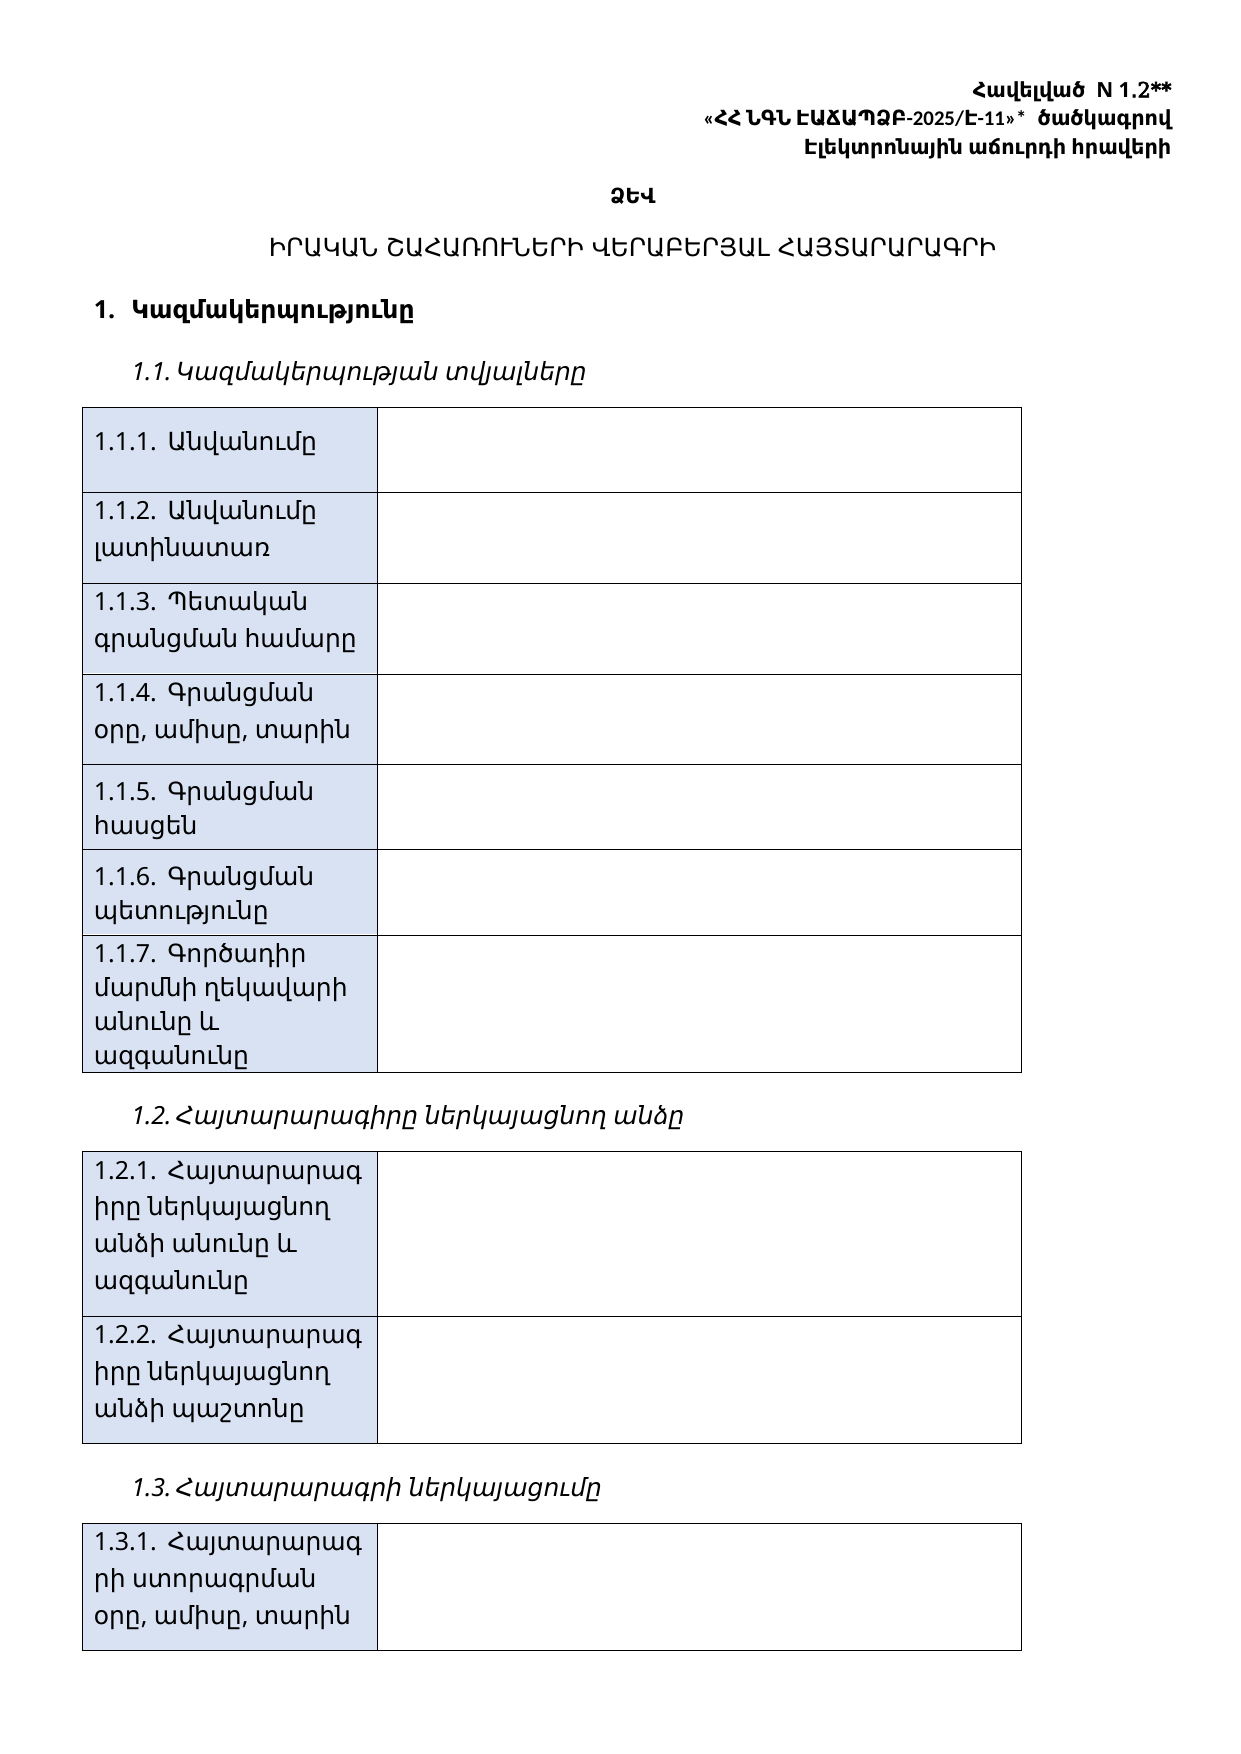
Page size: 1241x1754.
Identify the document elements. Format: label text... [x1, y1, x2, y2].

table_cell Գրանցման պետությունը [83, 850, 377, 934]
list Հայտարարագրի ներկայացումը [131, 1469, 1171, 1503]
table_cell [378, 675, 1021, 764]
text ՁԵՎ [94, 184, 1171, 209]
table_header Հայտարարագրի ստորագրման օրը, ամիսը, տարին [83, 1524, 377, 1650]
table_cell [378, 765, 1021, 849]
table_cell [378, 1317, 1021, 1443]
text Հավելված N 1․2** [94, 75, 1171, 103]
table_cell Հայտարարագիրը ներկայացնող անձի պաշտոնը [83, 1317, 377, 1443]
table_cell Պետական գրանցման համարը [83, 584, 377, 673]
table_cell Գրանցման հասցեն [83, 765, 377, 849]
table_cell Անվանումը լատինատառ [83, 493, 377, 583]
text ԻՐԱԿԱՆ ՇԱՀԱՌՈՒՆԵՐԻ ՎԵՐԱԲԵՐՅԱԼ ՀԱՅՏԱՐԱՐԱԳՐԻ [94, 233, 1171, 262]
table_cell [378, 850, 1021, 934]
table_header [378, 408, 1021, 492]
text «ՀՀ ՆԳՆ ԷԱՃԱՊՁԲ-2025/Է-11»* ծածկագրով [94, 103, 1171, 132]
table_header [378, 1524, 1021, 1650]
table_cell Գրանցման օրը, ամիսը, տարին [83, 675, 377, 764]
table_header [378, 1152, 1021, 1316]
table_header Անվանումը [83, 408, 377, 492]
table_cell [378, 936, 1021, 1072]
list Կազմակերպությունը [94, 291, 1171, 326]
table_cell Գործադիր մարմնի ղեկավարի անունը և ազգանունը [83, 936, 377, 1072]
table_header Հայտարարագիրը ներկայացնող անձի անունը և ազգանունը [83, 1152, 377, 1316]
table_cell [378, 584, 1021, 673]
list Կազմակերպության տվյալները [131, 353, 1171, 387]
list Հայտարարագիրը ներկայացնող անձը [131, 1098, 1171, 1132]
table_cell [378, 493, 1021, 583]
text Էլեկտրոնային աճուրդի հրավերի [94, 132, 1171, 160]
